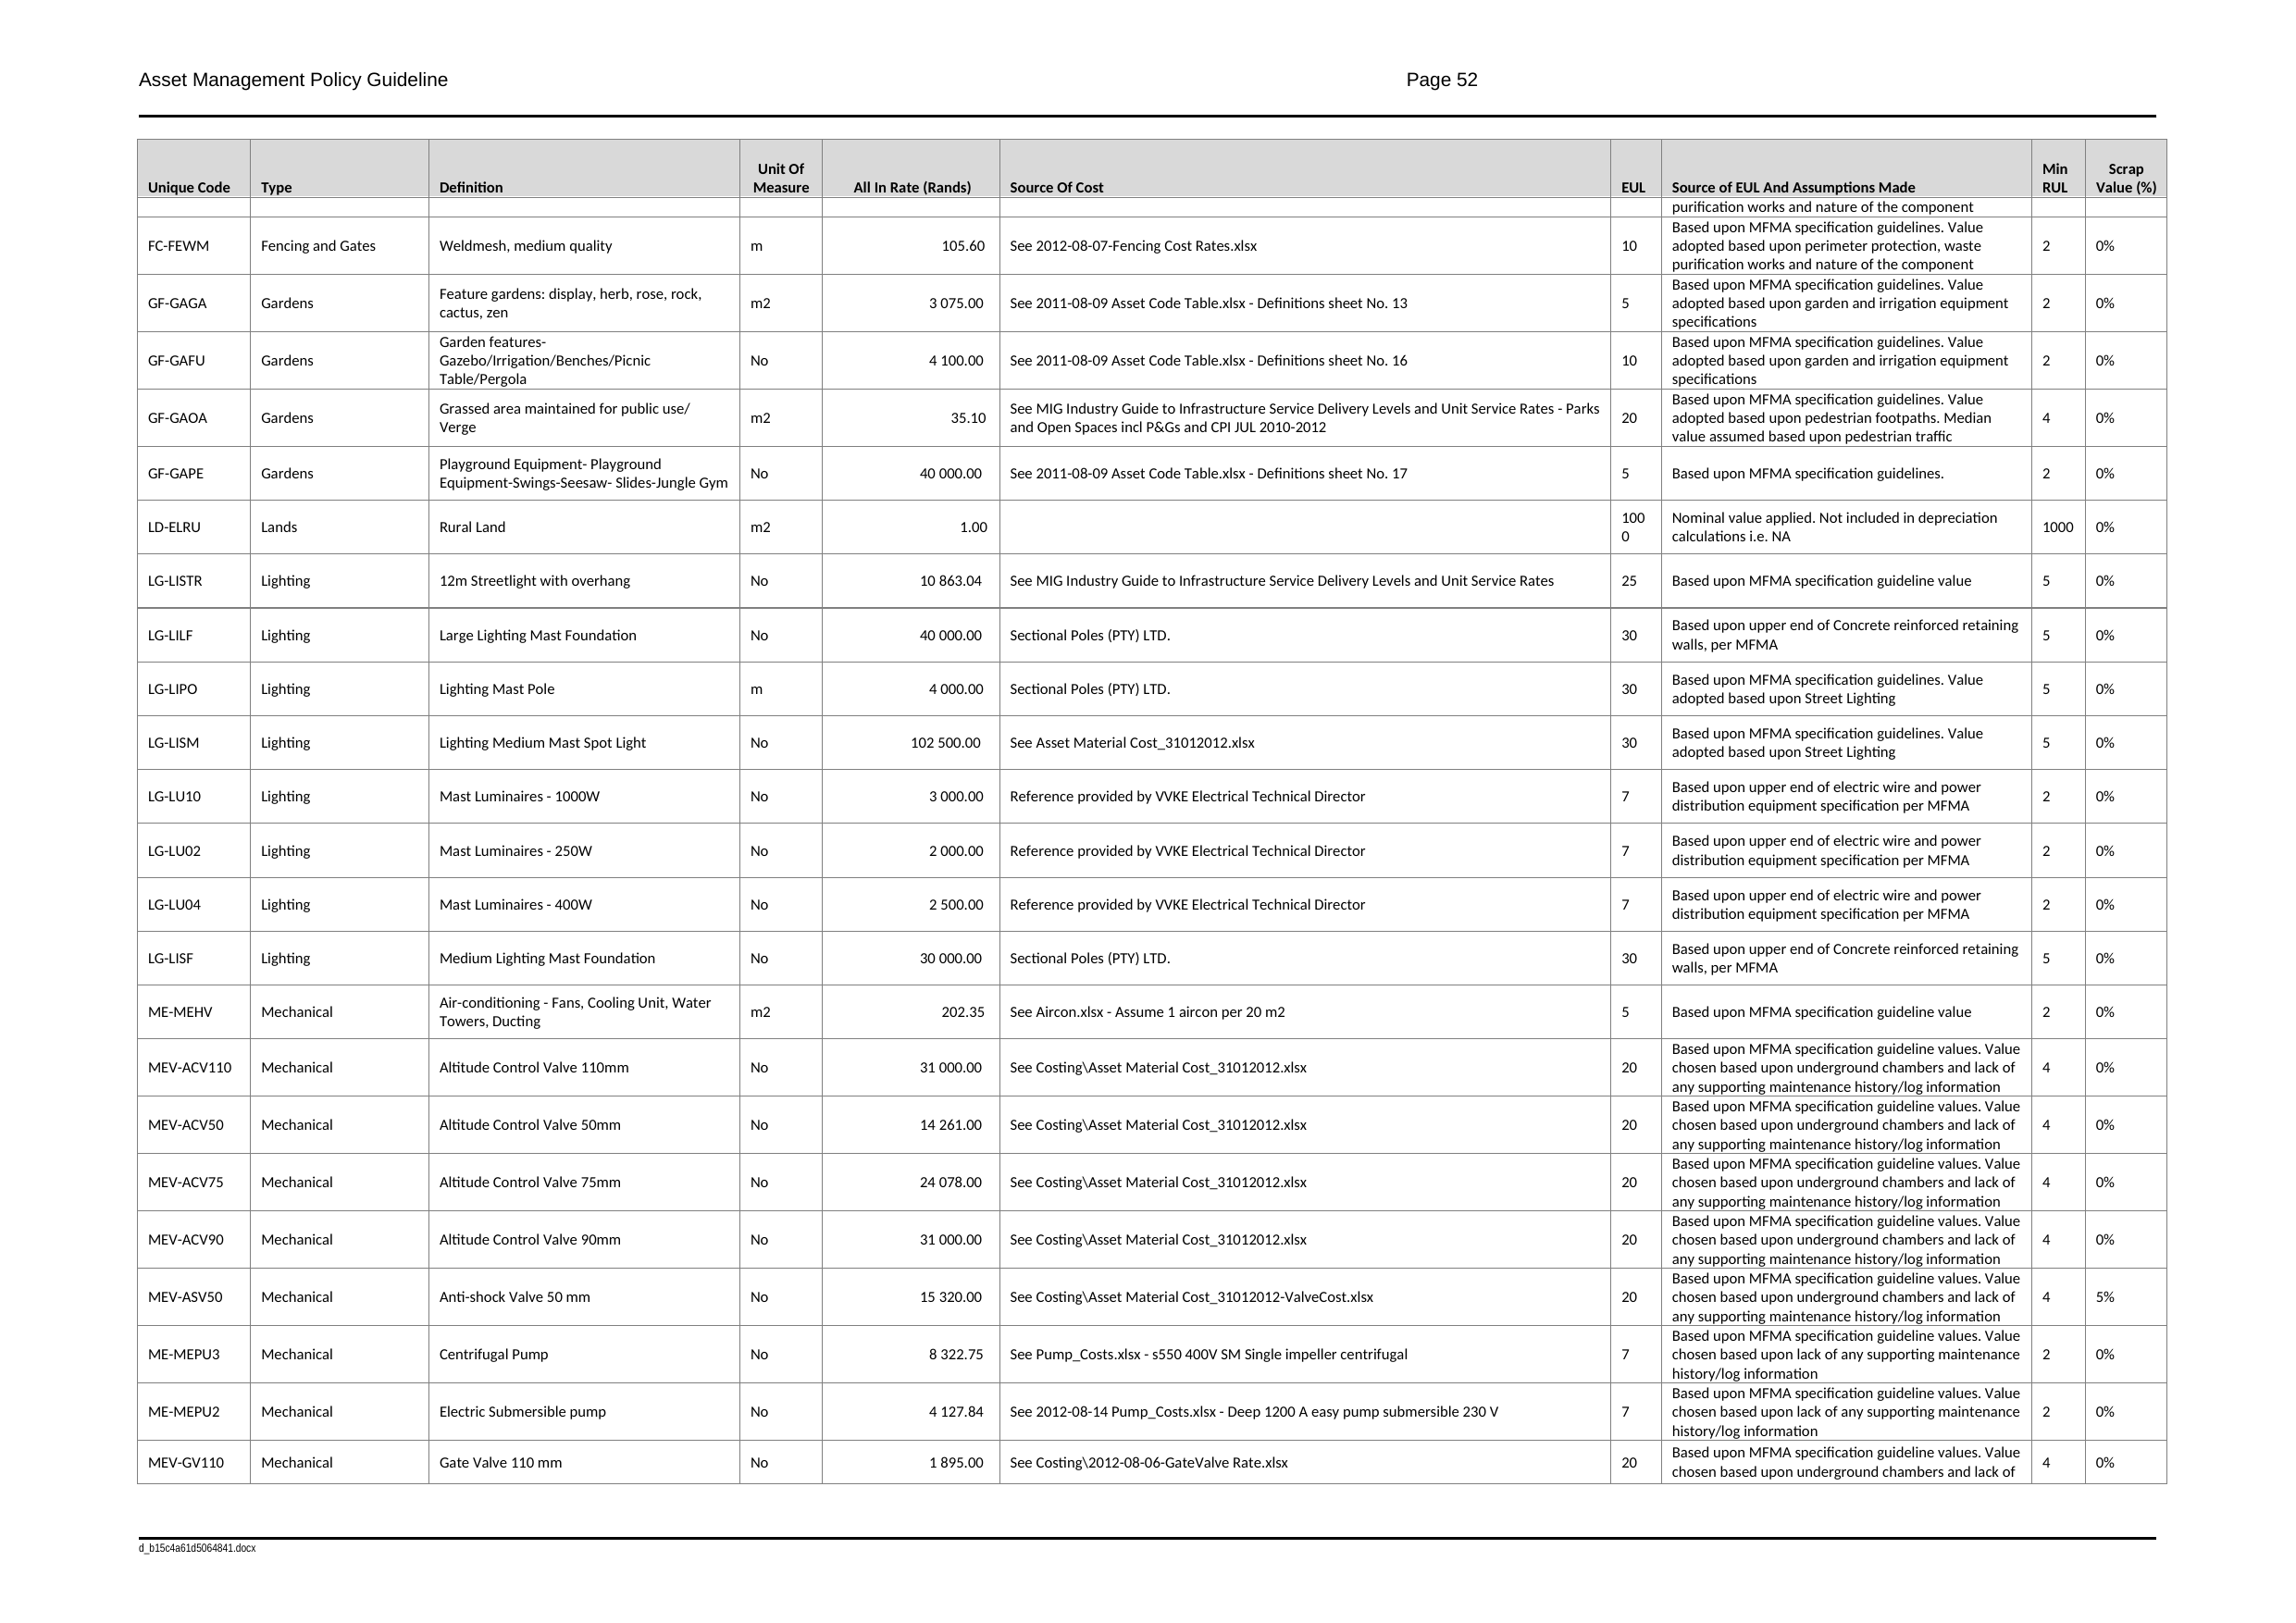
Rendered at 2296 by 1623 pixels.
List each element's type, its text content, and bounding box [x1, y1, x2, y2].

table_cell Lighting Mast Pole [429, 663, 739, 715]
table_cell Based upon MFMA specification guidelines. Value adopted based upon Street Lighting [1662, 716, 2031, 769]
table_cell 2 000.00 [823, 824, 999, 877]
table_cell 30 [1611, 609, 1661, 662]
table_cell 5% [2086, 1269, 2166, 1325]
table_cell MEV-ACV75 [138, 1154, 250, 1210]
table_cell 20 [1611, 390, 1661, 446]
table_cell MEV-ACV110 [138, 1039, 250, 1096]
table_cell 7 [1611, 770, 1661, 823]
table_cell See Costing\Asset Material Cost_31012012.xlsx [1000, 1039, 1610, 1096]
table_cell No [740, 332, 822, 389]
table_cell LG-LIPO [138, 663, 250, 715]
table_cell Altitude Control Valve 90mm [429, 1211, 739, 1268]
table_cell No [740, 824, 822, 877]
table_cell 0% [2086, 1441, 2166, 1483]
table_cell 20 [1611, 1039, 1661, 1096]
table_cell See Aircon.xlsx - Assume 1 aircon per 20 m2 [1000, 985, 1610, 1038]
table_cell Sectional Poles (PTY) LTD. [1000, 663, 1610, 715]
table_header Unit Of Measure [740, 140, 822, 196]
table_cell See 2012-08-14 Pump_Costs.xlsx - Deep 1200 A easy pump submersible 230 V [1000, 1383, 1610, 1440]
table_cell Reference provided by VVKE Electrical Technical Director [1000, 824, 1610, 877]
table_cell 7 [1611, 878, 1661, 931]
table_cell 31 000.00 [823, 1039, 999, 1096]
table_cell 20 [1611, 1211, 1661, 1268]
table_cell LD-ELRU [138, 501, 250, 553]
table_cell See 2012-08-07-Fencing Cost Rates.xlsx [1000, 198, 1610, 217]
table_cell m [740, 198, 822, 217]
table_cell 4 127.84 [823, 1383, 999, 1440]
table_cell Rural Land [429, 501, 739, 553]
table_cell 4 100.00 [823, 332, 999, 389]
table_cell Based upon MFMA specification guidelines. Value adopted based upon pedestrian footpaths. Median value assumed based upon pedestrian traffic [1662, 390, 2031, 446]
table_cell Centrifugal Pump [429, 1326, 739, 1382]
table_cell 12m Streetlight with overhang [429, 554, 739, 607]
table_cell 10 [1611, 198, 1661, 217]
table_cell ME-MEPU2 [138, 1383, 250, 1440]
table_cell No [740, 878, 822, 931]
table_cell 24 078.00 [823, 1154, 999, 1210]
table_cell 0% [2086, 501, 2166, 553]
table_cell See MIG Industry Guide to Infrastructure Service Delivery Levels and Unit Service Rates [1000, 554, 1610, 607]
table_cell Lighting [251, 824, 428, 877]
table_cell 7 [1611, 824, 1661, 877]
table_cell No [740, 1096, 822, 1153]
table_cell 40 000.00 [823, 609, 999, 662]
table_cell Gardens [251, 390, 428, 446]
table_cell 20 [1611, 1154, 1661, 1210]
table_cell Based upon MFMA specification guideline values. Value chosen based upon lack of any supporting maintenance history/log information [1662, 1383, 2031, 1440]
table_cell 0% [2086, 275, 2166, 331]
table_cell GF-GAPE [138, 447, 250, 500]
table_cell Playground Equipment- Playground Equipment-Swings-Seesaw- Slides-Jungle Gym [429, 447, 739, 500]
table_cell MEV-GV110 [138, 1441, 250, 1483]
table_cell 7 [1611, 1383, 1661, 1440]
table_cell No [740, 1154, 822, 1210]
table_cell Based upon MFMA specification guidelines. [1662, 447, 2031, 500]
table_cell 2 [2032, 1326, 2085, 1382]
table_cell 5 [2032, 554, 2085, 607]
table_cell Anti-shock Valve 50 mm [429, 1269, 739, 1325]
table_cell 5 [2032, 609, 2085, 662]
table_cell ME-MEHV [138, 985, 250, 1038]
table_cell 7 [1611, 1326, 1661, 1382]
table_cell Weldmesh, high quality [429, 198, 739, 217]
table_cell Gate Valve 110 mm [429, 1441, 739, 1483]
table_cell 0% [2086, 1154, 2166, 1210]
table_cell 0% [2086, 878, 2166, 931]
table_cell Grassed area maintained for public use/ Verge [429, 390, 739, 446]
table_cell 2 [2032, 198, 2085, 217]
table_cell Based upon MFMA specification guidelines. Value adopted based upon Street Lighting [1662, 663, 2031, 715]
table_cell 25 [1611, 554, 1661, 607]
table_cell Electric Submersible pump [429, 1383, 739, 1440]
table_cell Based upon MFMA specification guidelines. Value adopted based upon perimeter protection, waste purification works and nature of the component [1662, 217, 2031, 274]
table_cell Mast Luminaires - 1000W [429, 770, 739, 823]
table_cell LG-LISM [138, 716, 250, 769]
table_header Definition [429, 140, 739, 196]
table_cell 35.10 [823, 390, 999, 446]
table_cell Gardens [251, 332, 428, 389]
table_cell 4 [2032, 1154, 2085, 1210]
table_cell 20 [1611, 1269, 1661, 1325]
table_cell 4 [2032, 390, 2085, 446]
table_cell Altitude Control Valve 50mm [429, 1096, 739, 1153]
table_cell [1000, 501, 1610, 553]
table_header Min RUL [2032, 140, 2085, 196]
table_cell Gardens [251, 447, 428, 500]
table_cell 0% [2086, 1211, 2166, 1268]
table_cell 0% [2086, 1383, 2166, 1440]
table_cell 0% [2086, 770, 2166, 823]
table_cell No [740, 1269, 822, 1325]
table_cell 2 [2032, 824, 2085, 877]
table_header All In Rate (Rands) [823, 140, 999, 196]
table_cell Based upon upper end of electric wire and power distribution equipment specification per MFMA [1662, 770, 2031, 823]
table_cell Mechanical [251, 1383, 428, 1440]
table_cell Garden features- Gazebo/Irrigation/Benches/Picnic Table/Pergola [429, 332, 739, 389]
table_cell Lands [251, 501, 428, 553]
table_cell 2 [2032, 878, 2085, 931]
table_cell Based upon MFMA specification guideline value [1662, 554, 2031, 607]
table_cell 0% [2086, 554, 2166, 607]
table_cell Based upon upper end of Concrete reinforced retaining walls, per MFMA [1662, 609, 2031, 662]
table_cell Fencing and Gates [251, 198, 428, 217]
table_cell 5 [1611, 447, 1661, 500]
table_cell 0% [2086, 1326, 2166, 1382]
table_cell m [740, 217, 822, 274]
table_cell ME-MEPU3 [138, 1326, 250, 1382]
table_cell 10 863.04 [823, 554, 999, 607]
table_cell 202.35 [823, 985, 999, 1038]
table_cell No [740, 1383, 822, 1440]
table_cell 1.00 [823, 501, 999, 553]
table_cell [1000, 1441, 1610, 1483]
table_cell No [740, 447, 822, 500]
table_cell No [740, 1441, 822, 1483]
table_cell Mechanical [251, 1326, 428, 1382]
table_cell Lighting [251, 878, 428, 931]
table_header Scrap Value (%) [2086, 140, 2166, 196]
table_cell 2 [2032, 770, 2085, 823]
table_cell Air-conditioning - Fans, Cooling Unit, Water Towers, Ducting [429, 985, 739, 1038]
table_cell Lighting [251, 609, 428, 662]
table_cell 40 000.00 [823, 447, 999, 500]
table_cell 105.60 [823, 217, 999, 274]
table_header Unique Code [138, 140, 250, 196]
table_cell Reference provided by VVKE Electrical Technical Director [1000, 878, 1610, 931]
table_cell See Costing\Asset Material Cost_31012012.xlsx [1000, 1211, 1610, 1268]
table_cell 2 [2032, 985, 2085, 1038]
table_cell Lighting [251, 716, 428, 769]
table_cell Lighting Medium Mast Spot Light [429, 716, 739, 769]
table_cell Based upon upper end of electric wire and power distribution equipment specification per MFMA [1662, 878, 2031, 931]
table_cell 3 075.00 [823, 275, 999, 331]
table_cell 2 [2032, 275, 2085, 331]
table_cell 20 [1611, 1441, 1661, 1483]
table_cell 14 261.00 [823, 1096, 999, 1153]
table_cell 0% [2086, 447, 2166, 500]
table_cell MEV-ACV50 [138, 1096, 250, 1153]
table_cell GF-GAOA [138, 390, 250, 446]
table_cell 2 500.00 [823, 878, 999, 931]
table_cell Lighting [251, 932, 428, 985]
table_cell 5 [2032, 663, 2085, 715]
table_cell Based upon upper end of Concrete reinforced retaining walls, per MFMA [1662, 932, 2031, 985]
table_cell Mechanical [251, 1096, 428, 1153]
table_cell 0% [2086, 824, 2166, 877]
table_cell Sectional Poles (PTY) LTD. [1000, 609, 1610, 662]
table_cell FC-FEWM [138, 217, 250, 274]
table_cell Based upon upper end of electric wire and power distribution equipment specification per MFMA [1662, 824, 2031, 877]
table_cell LG-LU10 [138, 770, 250, 823]
table_cell 0% [2086, 663, 2166, 715]
table_cell 4 [2032, 1441, 2085, 1483]
table_cell Large Lighting Mast Foundation [429, 609, 739, 662]
table_cell Lighting [251, 663, 428, 715]
table_cell 0% [2086, 932, 2166, 985]
table_cell 0% [2086, 985, 2166, 1038]
table_cell FG-FEWM [138, 198, 250, 217]
table_cell See 2012-08-07-Fencing Cost Rates.xlsx [1000, 217, 1610, 274]
table_cell 15 320.00 [823, 1269, 999, 1325]
table_cell 0% [2086, 1096, 2166, 1153]
table_cell LG-LISTR [138, 554, 250, 607]
table_cell Mechanical [251, 1441, 428, 1483]
table_cell 2 [2032, 332, 2085, 389]
table_cell m2 [740, 390, 822, 446]
table_cell 0% [2086, 332, 2166, 389]
table_cell 2 [2032, 217, 2085, 274]
table_cell See 2011-08-09 Asset Code Table.xlsx - Definitions sheet No. 13 [1000, 275, 1610, 331]
table_cell Based upon MFMA specification guidelines. Value adopted based upon garden and irrigation equipment specifications [1662, 332, 2031, 389]
table_cell Based upon MFMA specification guideline values. Value chosen based upon lack of any supporting maintenance history/log information [1662, 1326, 2031, 1382]
table_cell 20 [1611, 1096, 1661, 1153]
table_cell See 2011-08-09 Asset Code Table.xlsx - Definitions sheet No. 16 [1000, 332, 1610, 389]
table_cell No [740, 1039, 822, 1096]
table_cell No [740, 609, 822, 662]
table_cell Lighting [251, 554, 428, 607]
table_cell m2 [740, 985, 822, 1038]
table_header Source Of Cost [1000, 140, 1610, 196]
table_cell 0% [2086, 198, 2166, 217]
table_cell 4 000.00 [823, 663, 999, 715]
table_cell m2 [740, 501, 822, 553]
table_cell Nominal value applied. Not included in depreciation calculations i.e. NA [1662, 501, 2031, 553]
table_cell 1000 [2032, 501, 2085, 553]
table_cell See Costing\Asset Material Cost_31012012.xlsx [1000, 1096, 1610, 1153]
table_cell MEV-ASV50 [138, 1269, 250, 1325]
table_cell Gardens [251, 275, 428, 331]
table_cell See MIG Industry Guide to Infrastructure Service Delivery Levels and Unit Service Rates - Parks and Open Spaces incl P&Gs and CPI JUL 2010-2012 [1000, 390, 1610, 446]
table_cell 2 [2032, 447, 2085, 500]
table_cell 5 [1611, 275, 1661, 331]
table_cell Weldmesh, medium quality [429, 217, 739, 274]
table_cell 10 [1611, 217, 1661, 274]
table_cell Mast Luminaires - 400W [429, 878, 739, 931]
table_cell 3 000.00 [823, 770, 999, 823]
table_cell Mast Luminaires - 250W [429, 824, 739, 877]
table_cell 1 895.00 [823, 1441, 999, 1483]
table_cell 5 [2032, 932, 2085, 985]
table_cell No [740, 770, 822, 823]
table_cell Lighting [251, 770, 428, 823]
table_cell LG-LU02 [138, 824, 250, 877]
table_header EUL [1611, 140, 1661, 196]
table_cell No [740, 1326, 822, 1382]
table_cell 4 [2032, 1269, 2085, 1325]
table_cell 4 [2032, 1039, 2085, 1096]
table_header Source of EUL And Assumptions Made [1662, 140, 2031, 196]
table_cell m2 [740, 275, 822, 331]
table_cell 31 000.00 [823, 1211, 999, 1268]
table_cell 4 [2032, 1211, 2085, 1268]
table_cell Reference provided by VVKE Electrical Technical Director [1000, 770, 1610, 823]
table_cell Altitude Control Valve 110mm [429, 1039, 739, 1096]
table_cell 0% [2086, 390, 2166, 446]
table_cell Mechanical [251, 1211, 428, 1268]
table_cell Based upon MFMA specification guideline value [1662, 985, 2031, 1038]
table_cell 5 [1611, 985, 1661, 1038]
table_cell No [740, 1211, 822, 1268]
table_cell Feature gardens: display, herb, rose, rock, cactus, zen [429, 275, 739, 331]
table_cell Altitude Control Valve 75mm [429, 1154, 739, 1210]
table_cell See Pump_Costs.xlsx - s550 400V SM Single impeller centrifugal [1000, 1326, 1610, 1382]
table_cell 0% [2086, 217, 2166, 274]
table_cell See Costing\Asset Material Cost_31012012-ValveCost.xlsx [1000, 1269, 1610, 1325]
table_cell No [740, 932, 822, 985]
table_cell No [740, 554, 822, 607]
table_cell 30 [1611, 932, 1661, 985]
table_cell Medium Lighting Mast Foundation [429, 932, 739, 985]
table_header Type [251, 140, 428, 196]
table_cell 102 500.00 [823, 716, 999, 769]
table_cell LG-LILF [138, 609, 250, 662]
table_cell See 2011-08-09 Asset Code Table.xlsx - Definitions sheet No. 17 [1000, 447, 1610, 500]
table_cell No [740, 716, 822, 769]
table_cell Based upon MFMA specification guidelines. Value adopted based upon garden and irrigation equipment specifications [1662, 275, 2031, 331]
table_cell Fencing and Gates [251, 217, 428, 274]
table_cell 0% [2086, 1039, 2166, 1096]
table_cell GF-GAFU [138, 332, 250, 389]
table_cell 10 [1611, 332, 1661, 389]
table_cell Mechanical [251, 1269, 428, 1325]
table_cell LG-LU04 [138, 878, 250, 931]
table_cell 4 [2032, 1096, 2085, 1153]
table_cell 1000 [1611, 501, 1661, 553]
table_cell See Costing\Asset Material Cost_31012012.xlsx [1000, 1154, 1610, 1210]
table_cell 414.30 [823, 198, 999, 217]
table_cell m [740, 663, 822, 715]
table_cell LG-LISF [138, 932, 250, 985]
table_cell Mechanical [251, 985, 428, 1038]
table_cell 8 322.75 [823, 1326, 999, 1382]
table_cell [1662, 198, 2031, 217]
table_cell See Asset Material Cost_31012012.xlsx [1000, 716, 1610, 769]
table_cell 30 [1611, 663, 1661, 715]
table_cell 2 [2032, 1383, 2085, 1440]
table_cell Mechanical [251, 1154, 428, 1210]
table_cell 0% [2086, 609, 2166, 662]
table_cell 5 [2032, 716, 2085, 769]
table_cell 30 000.00 [823, 932, 999, 985]
table_cell Mechanical [251, 1039, 428, 1096]
table_cell MEV-ACV90 [138, 1211, 250, 1268]
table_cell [1662, 1441, 2031, 1483]
table_cell 0% [2086, 716, 2166, 769]
table_cell Sectional Poles (PTY) LTD. [1000, 932, 1610, 985]
table_cell 30 [1611, 716, 1661, 769]
table_cell GF-GAGA [138, 275, 250, 331]
